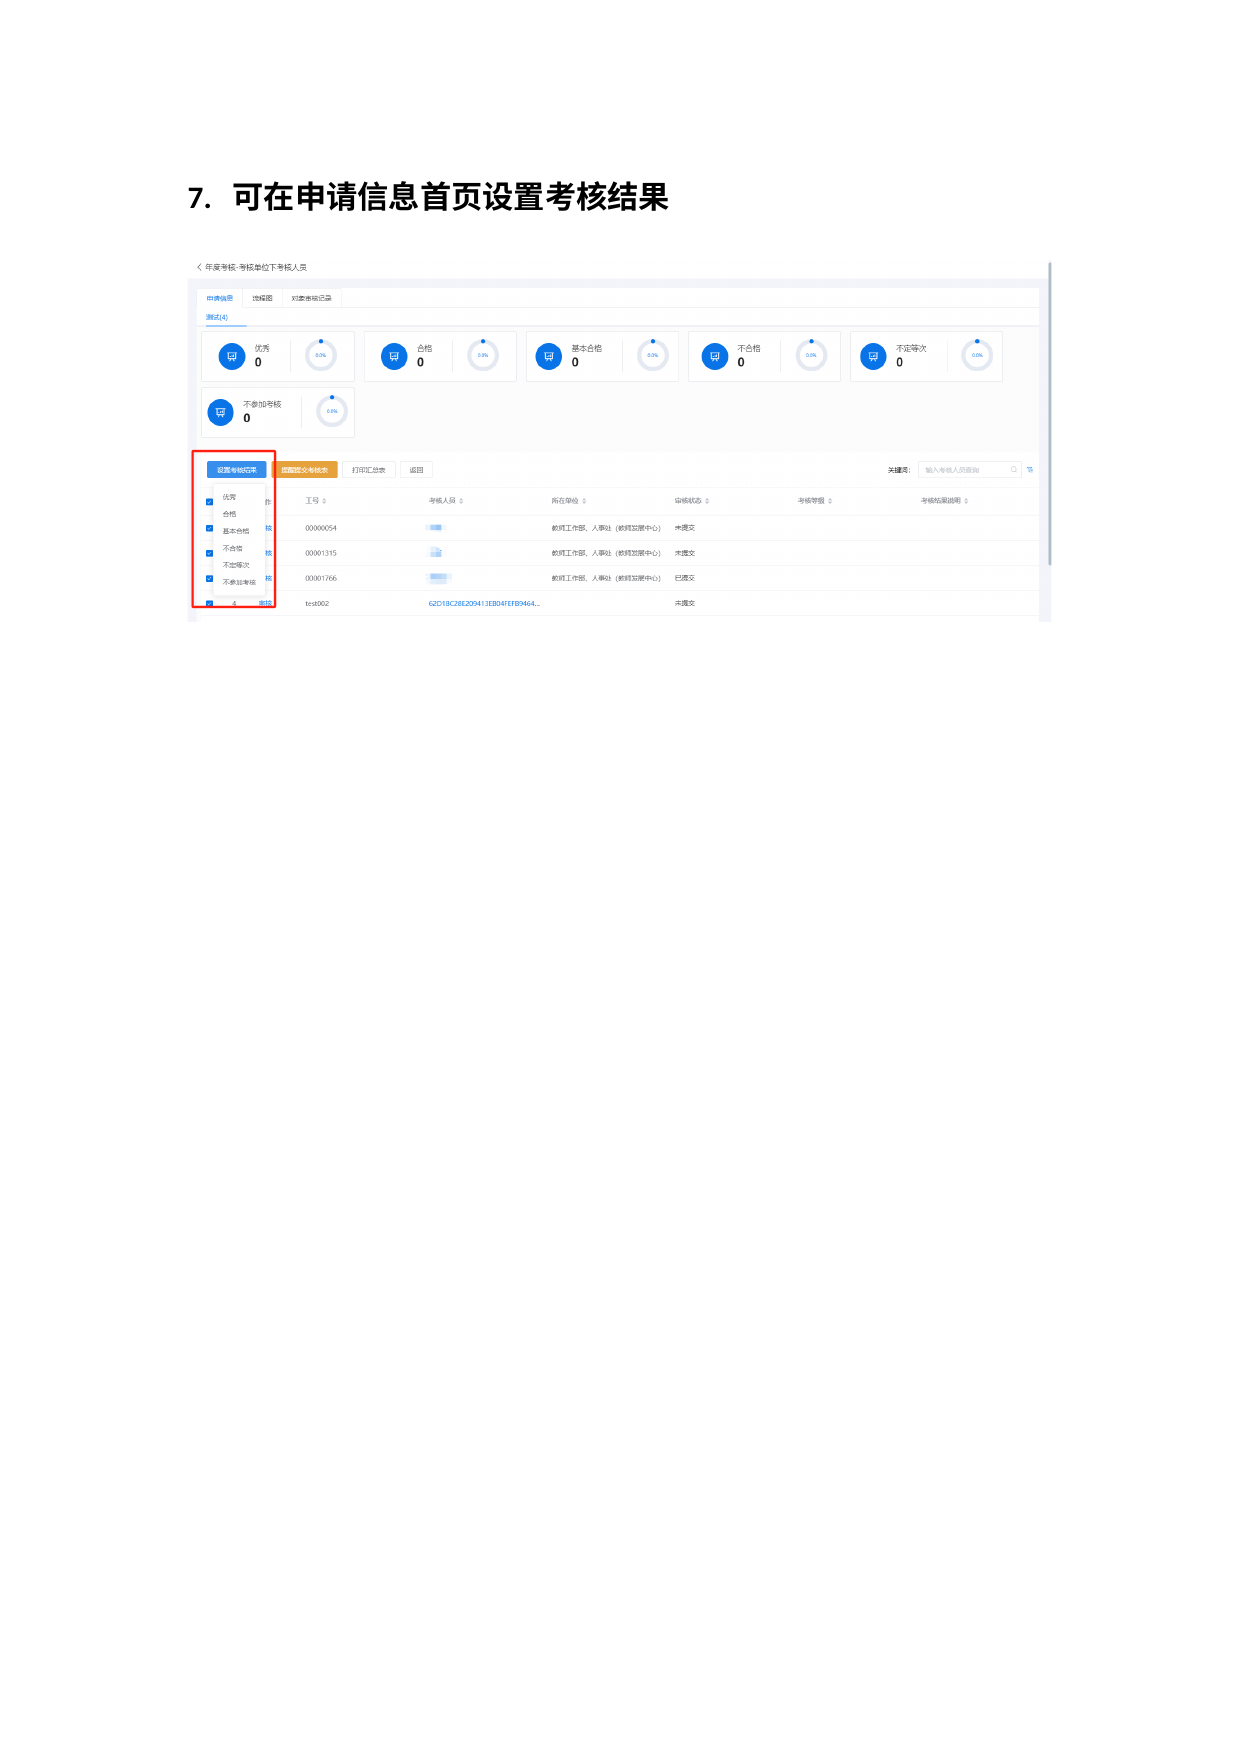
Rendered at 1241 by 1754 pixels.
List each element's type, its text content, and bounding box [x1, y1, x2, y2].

picture [187, 260, 1052, 622]
subtitle 可在申请信息首页设置考核结果 [187, 162, 1053, 227]
